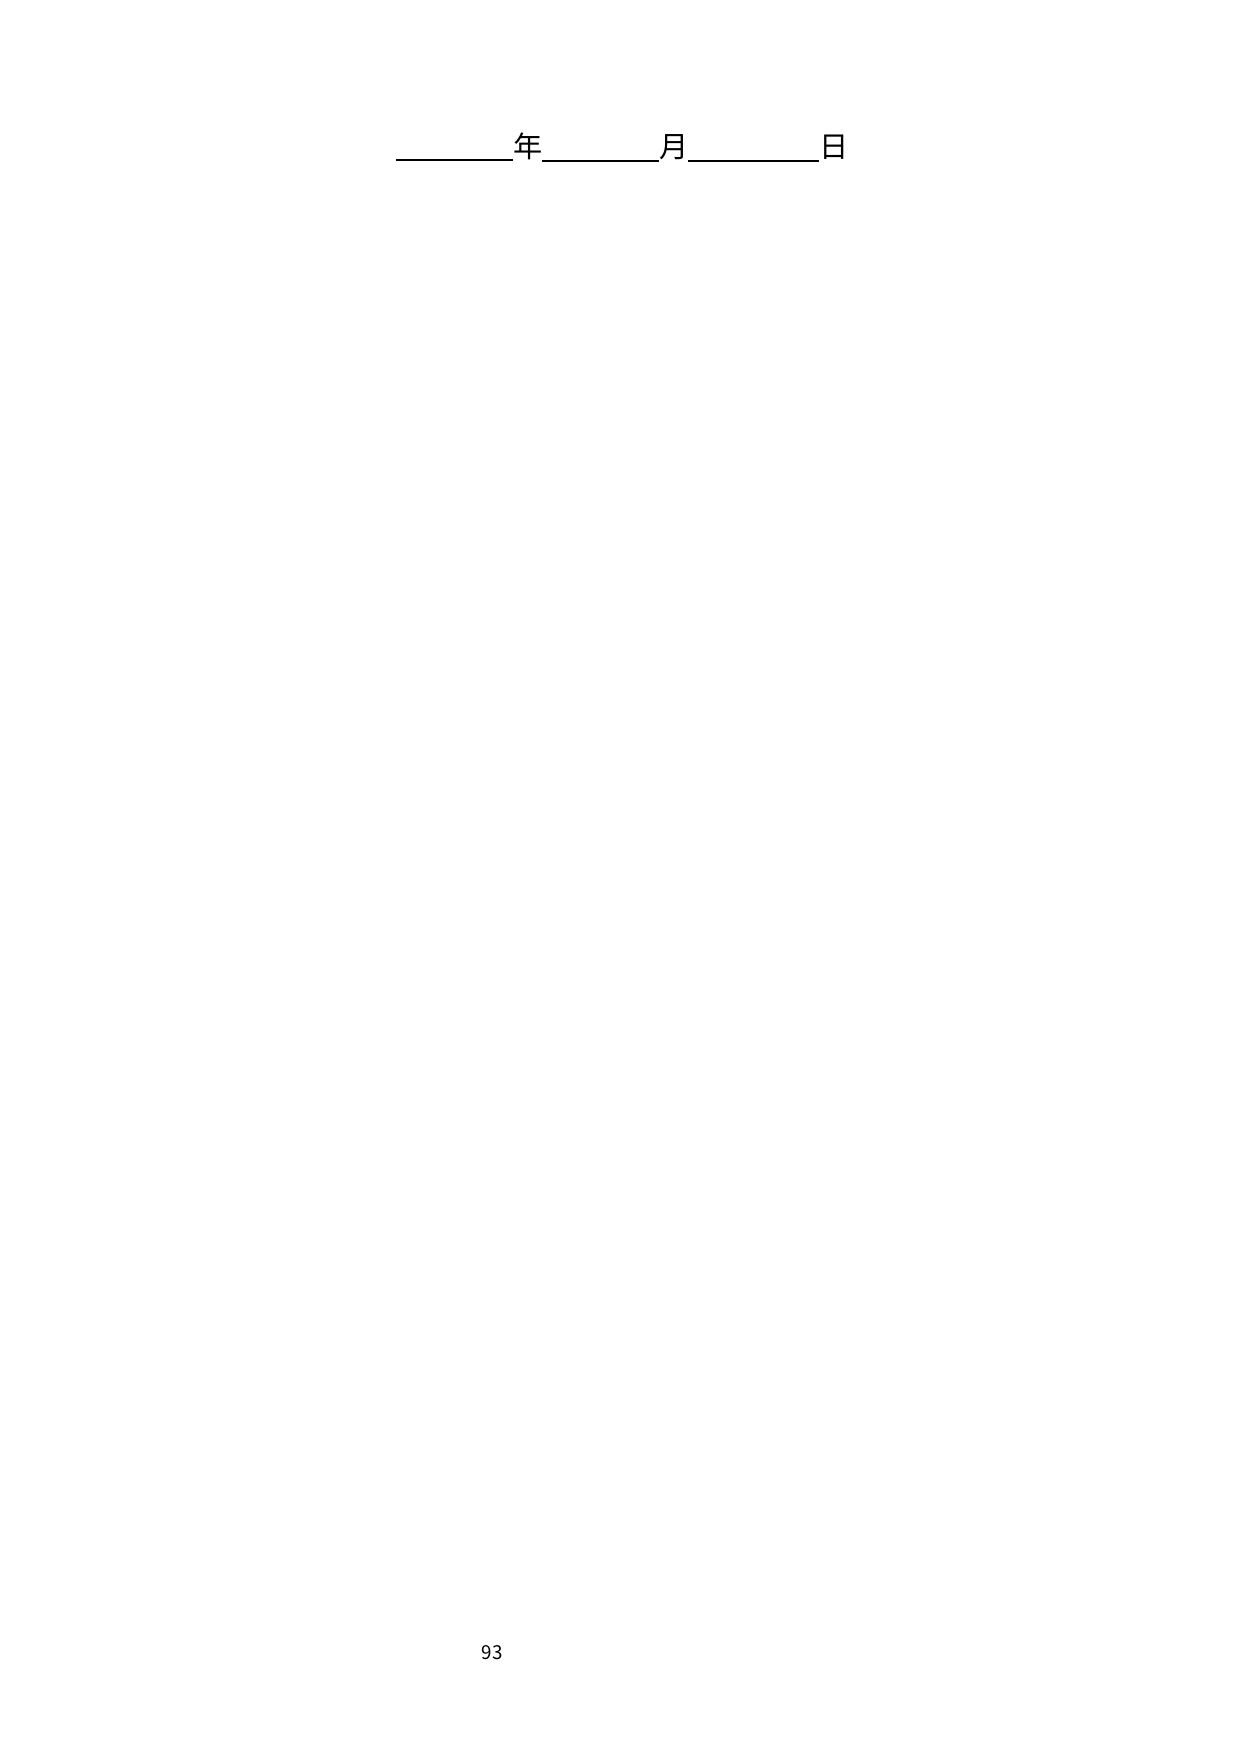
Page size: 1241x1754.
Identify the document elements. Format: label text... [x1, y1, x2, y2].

text 年 月 日 [127, 123, 1117, 166]
